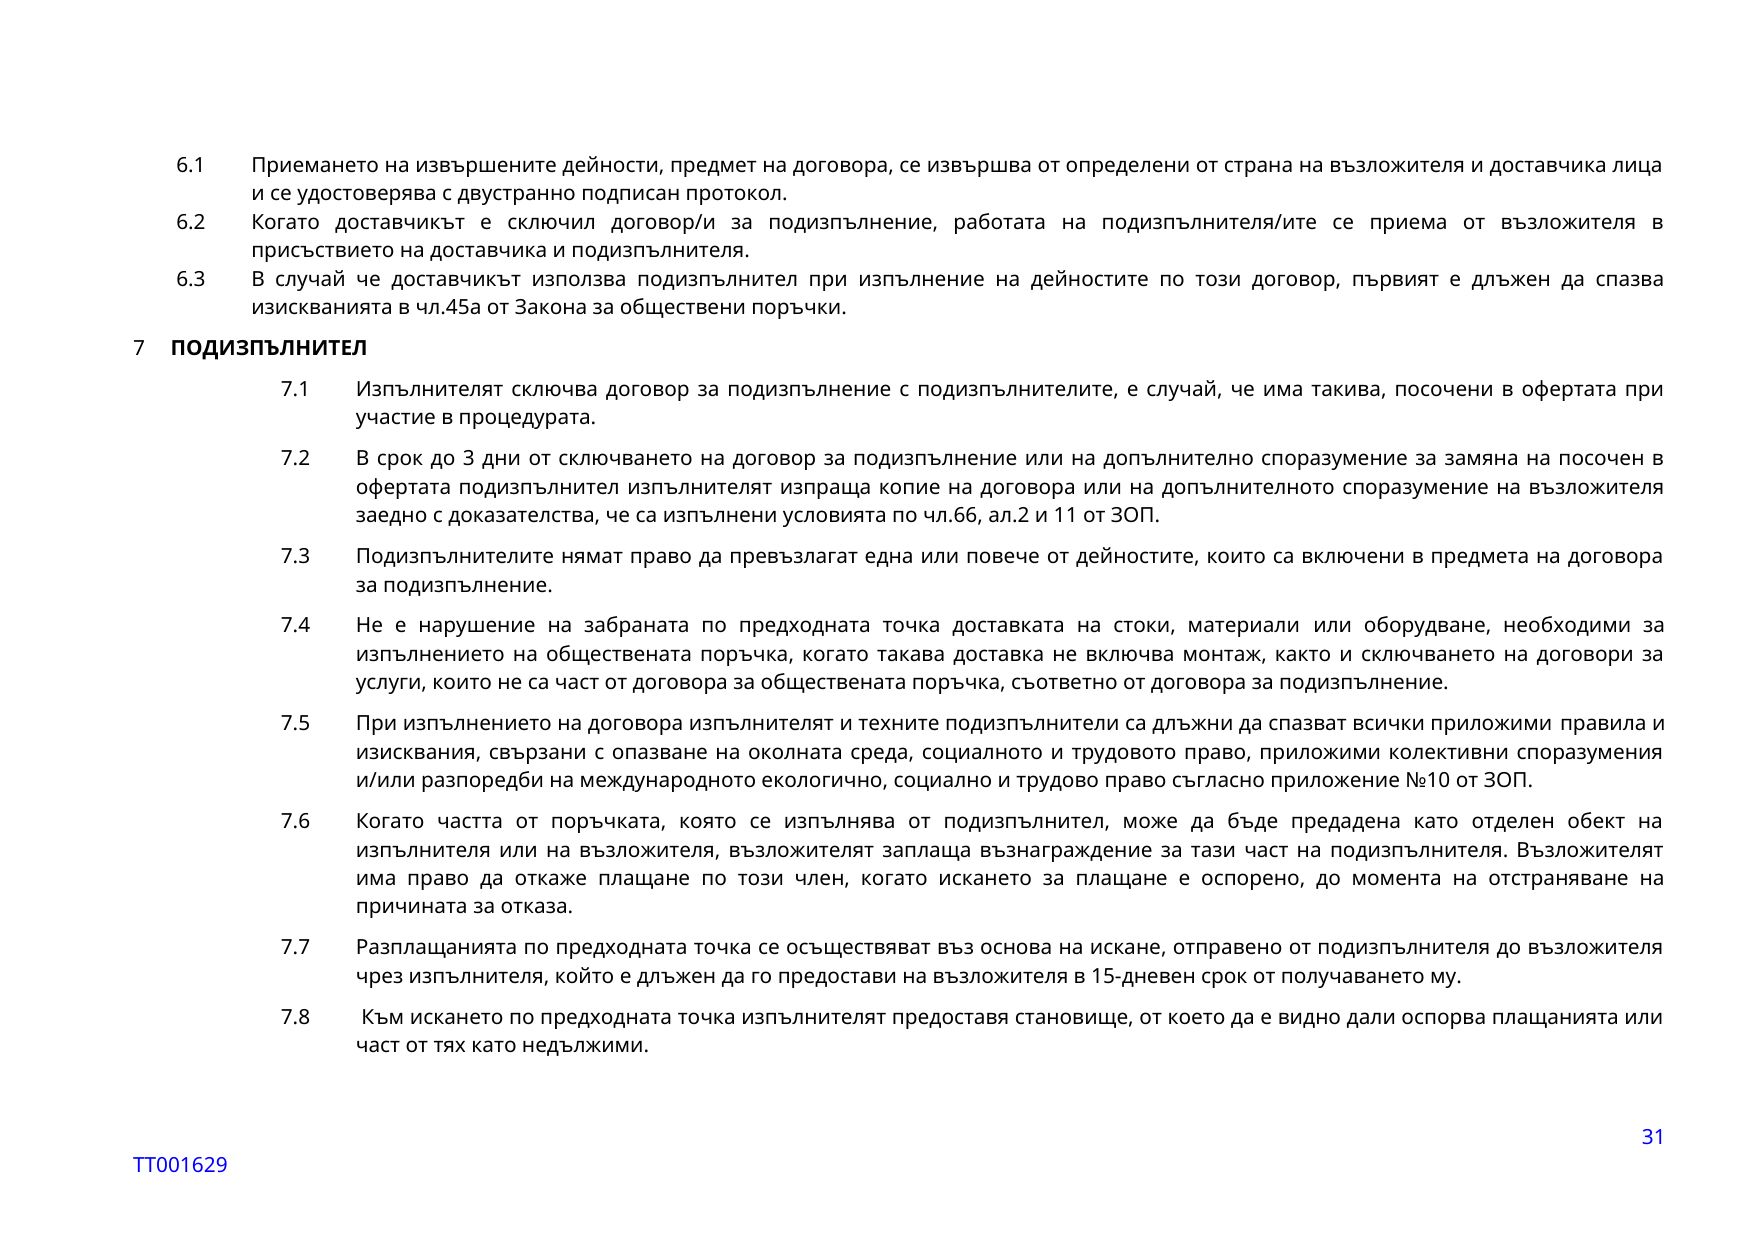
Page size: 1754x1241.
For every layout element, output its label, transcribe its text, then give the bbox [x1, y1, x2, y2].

list Разплащанията по предходната точка се осъществяват въз основа на искане, отправено от подизпълнителя до възложителя чрез изпълнителя, който е длъжен да го предостави на възложителя в 15-дневен срок от получаването му. [281, 932, 1665, 989]
list Изпълнителят сключва договор за подизпълнение с подизпълнителите, е случай, че има такива, посочени в офертата при участие в процедурата. [281, 374, 1665, 431]
list Когато доставчикът е сключил договор/и за подизпълнение, работата на подизпълнителя/ите се приема от възложителя в присъствието на доставчика и подизпълнителя. [176, 207, 1665, 264]
list При изпълнението на договора изпълнителят и техните подизпълнители са длъжни да спазват всички приложими правила и изисквания, свързани с опазване на околната среда, социалното и трудовото право, приложими колективни споразумения и/или разпоредби на международното екологично, социално и трудово право съгласно приложение №10 от ЗОП. [281, 708, 1665, 794]
list В случай че доставчикът използва подизпълнител при изпълнение на дейностите по този договор, първият е длъжен да спазва изискванията в чл.45а от Закона за обществени поръчки. [176, 264, 1665, 321]
list Приемането на извършените дейности, предмет на договора, се извършва от определени от страна на възложителя и доставчика лица и се удостоверява с двустранно подписан протокол. [176, 150, 1665, 207]
list Не е нарушение на забраната по предходната точка доставката на стоки, материали или оборудване, необходими за изпълнението на обществената поръчка, когато такава доставка не включва монтаж, както и сключването на договори за услуги, които не са част от договора за обществената поръчка, съответно от договора за подизпълнение. [281, 611, 1665, 696]
list ПОДИЗПЪЛНИТЕЛ [133, 333, 1665, 362]
list Подизпълнителите нямат право да превъзлагат една или повече от дейностите, които са включени в предмета на договора за подизпълнение. [281, 541, 1665, 598]
list Когато частта от поръчката, която се изпълнява от подизпълнител, може да бъде предадена като отделен обект на изпълнителя или на възложителя, възложителят заплаща възнаграждение за тази част на подизпълнителя. Възложителят има право да откаже плащане по този член, когато искането за плащане е оспорено, до момента на отстраняване на причината за отказа. [281, 806, 1665, 920]
list Към искането по предходната точка изпълнителят предоставя становище, от което да е видно дали оспорва плащанията или част от тях като недължими. [281, 1002, 1665, 1059]
list В срок до 3 дни от сключването на договор за подизпълнение или на допълнително споразумение за замяна на посочен в офертата подизпълнител изпълнителят изпраща копие на договора или на допълнителното споразумение на възложителя заедно с доказателства, че са изпълнени условията по чл.66, ал.2 и 11 от ЗОП. [281, 443, 1665, 529]
